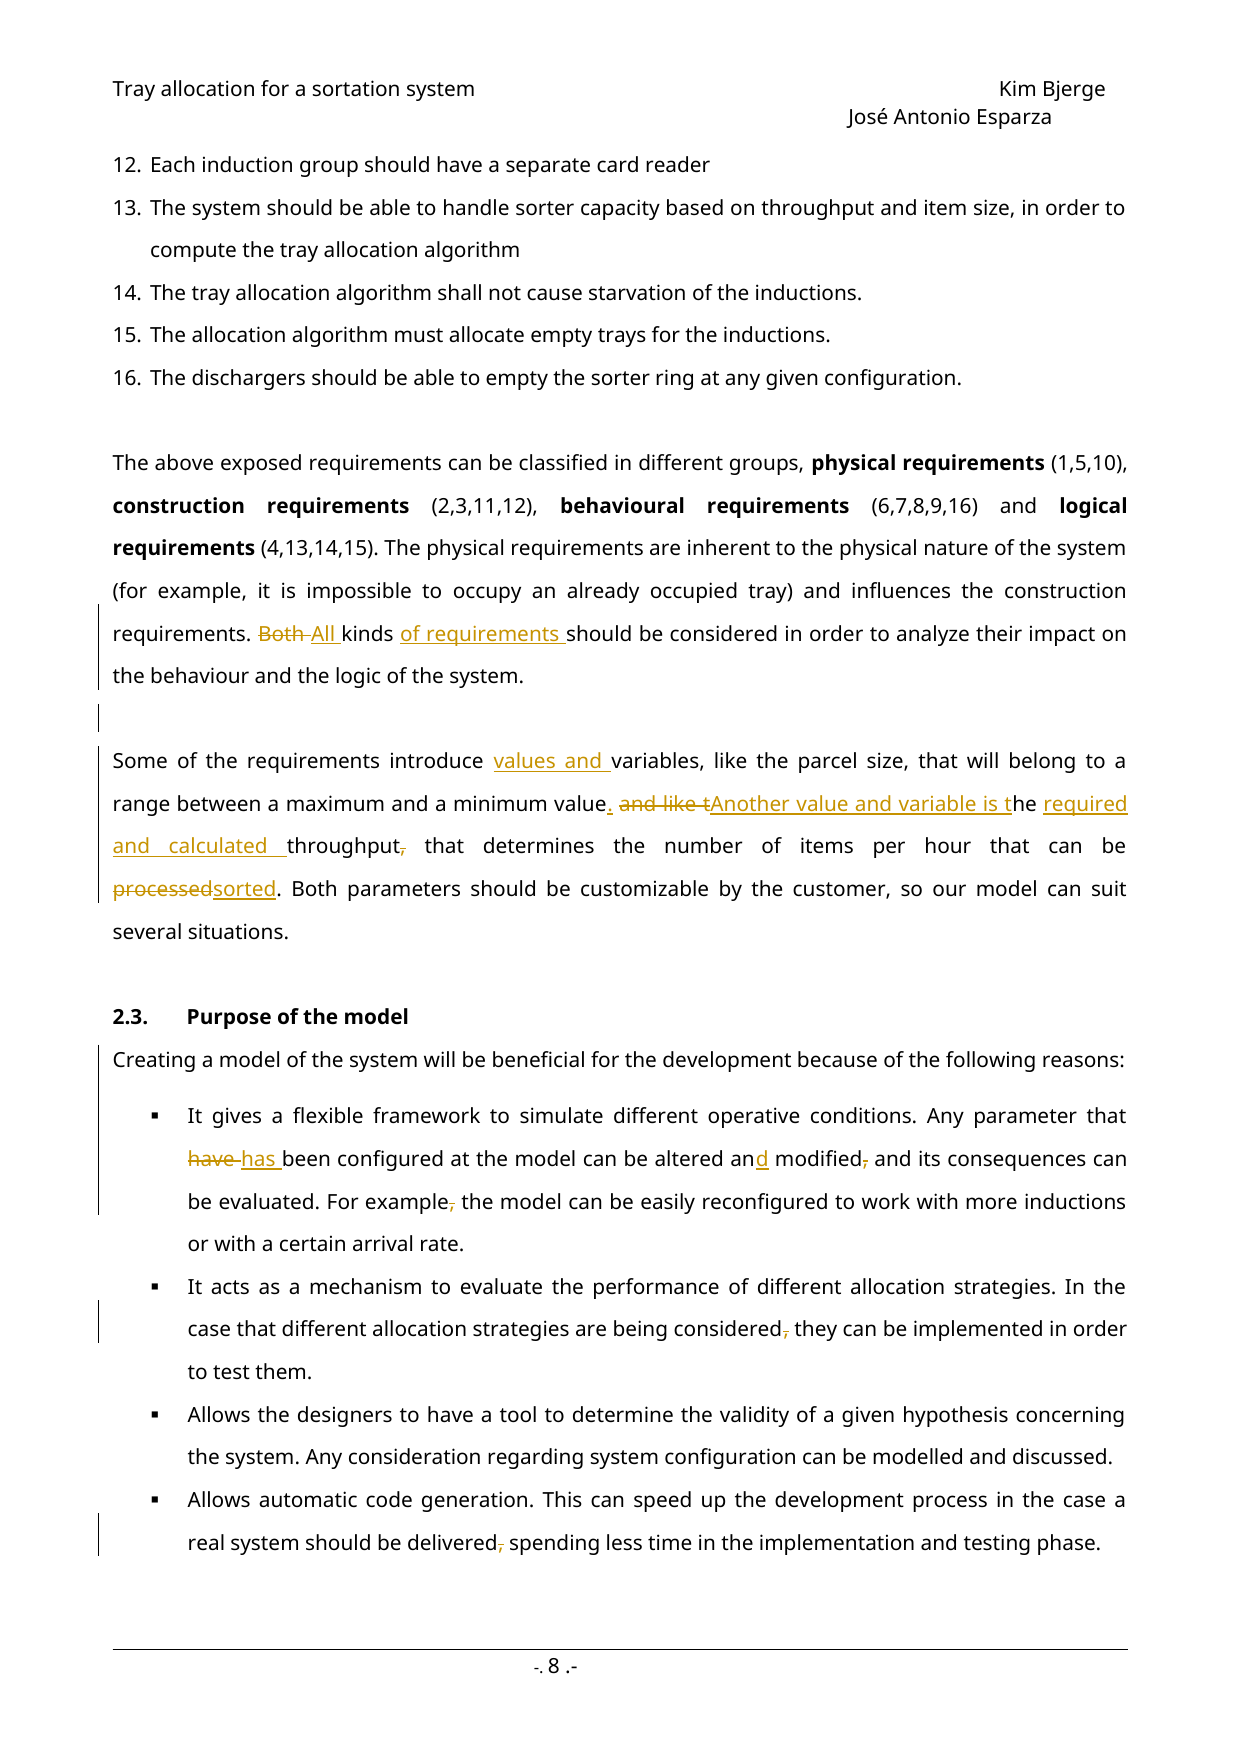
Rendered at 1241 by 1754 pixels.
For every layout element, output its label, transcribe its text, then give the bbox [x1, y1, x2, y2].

list The tray allocation algorithm shall not cause starvation of the inductions. [112, 278, 1128, 306]
list Allows the designers to have a tool to determine the validity of a given hypothesis concerning the system. Any consideration regarding system configuration can be modelled and discussed. [150, 1400, 1128, 1471]
list Each induction group should have a separate card reader [112, 150, 1128, 178]
list Allows automatic code generation. This can speed up the development process in the case a real system should be delivered spending less time in the implementation and testing phase. [150, 1485, 1128, 1556]
list It gives a flexible framework to simulate different operative conditions. Any parameter that been configured at the model can be altered an modified and its consequences can be evaluated. For example the model can be easily reconfigured to work with more inductions or with a certain arrival rate. [150, 1102, 1128, 1258]
list Creating a model of the system will be beneficial for the development because of the following reasons: [112, 1045, 1128, 1073]
text The above exposed requirements can be classified in different groups, physical requirements (1,5,10), construction requirements (2,3,11,12), behavioural requirements (6,7,8,9,16) and logical requirements (4,13,14,15). The physical requirements are inherent to the physical nature of the system (for example, it is impossible to occupy an already occupied tray) and influences the construction requirements. kinds should be considered in order to analyze their impact on the behaviour and the logic of the system. [112, 448, 1128, 690]
subtitle Purpose of the model [112, 1002, 1128, 1031]
text Some of the requirements introduce variables, like the parcel size, that will belong to a range between a maximum and a minimum value he throughput that determines the number of items per hour that can be . Both parameters should be customizable by the customer, so our model can suit several situations. [112, 746, 1128, 945]
list The allocation algorithm must allocate empty trays for the inductions. [112, 320, 1128, 349]
list It acts as a mechanism to evaluate the performance of different allocation strategies. In the case that different allocation strategies are being considered they can be implemented in order to test them. [150, 1272, 1128, 1386]
list The system should be able to handle sorter capacity based on throughput and item size, in order to compute the tray allocation algorithm [112, 193, 1128, 264]
list The dischargers should be able to empty the sorter ring at any given configuration. [112, 363, 1128, 391]
